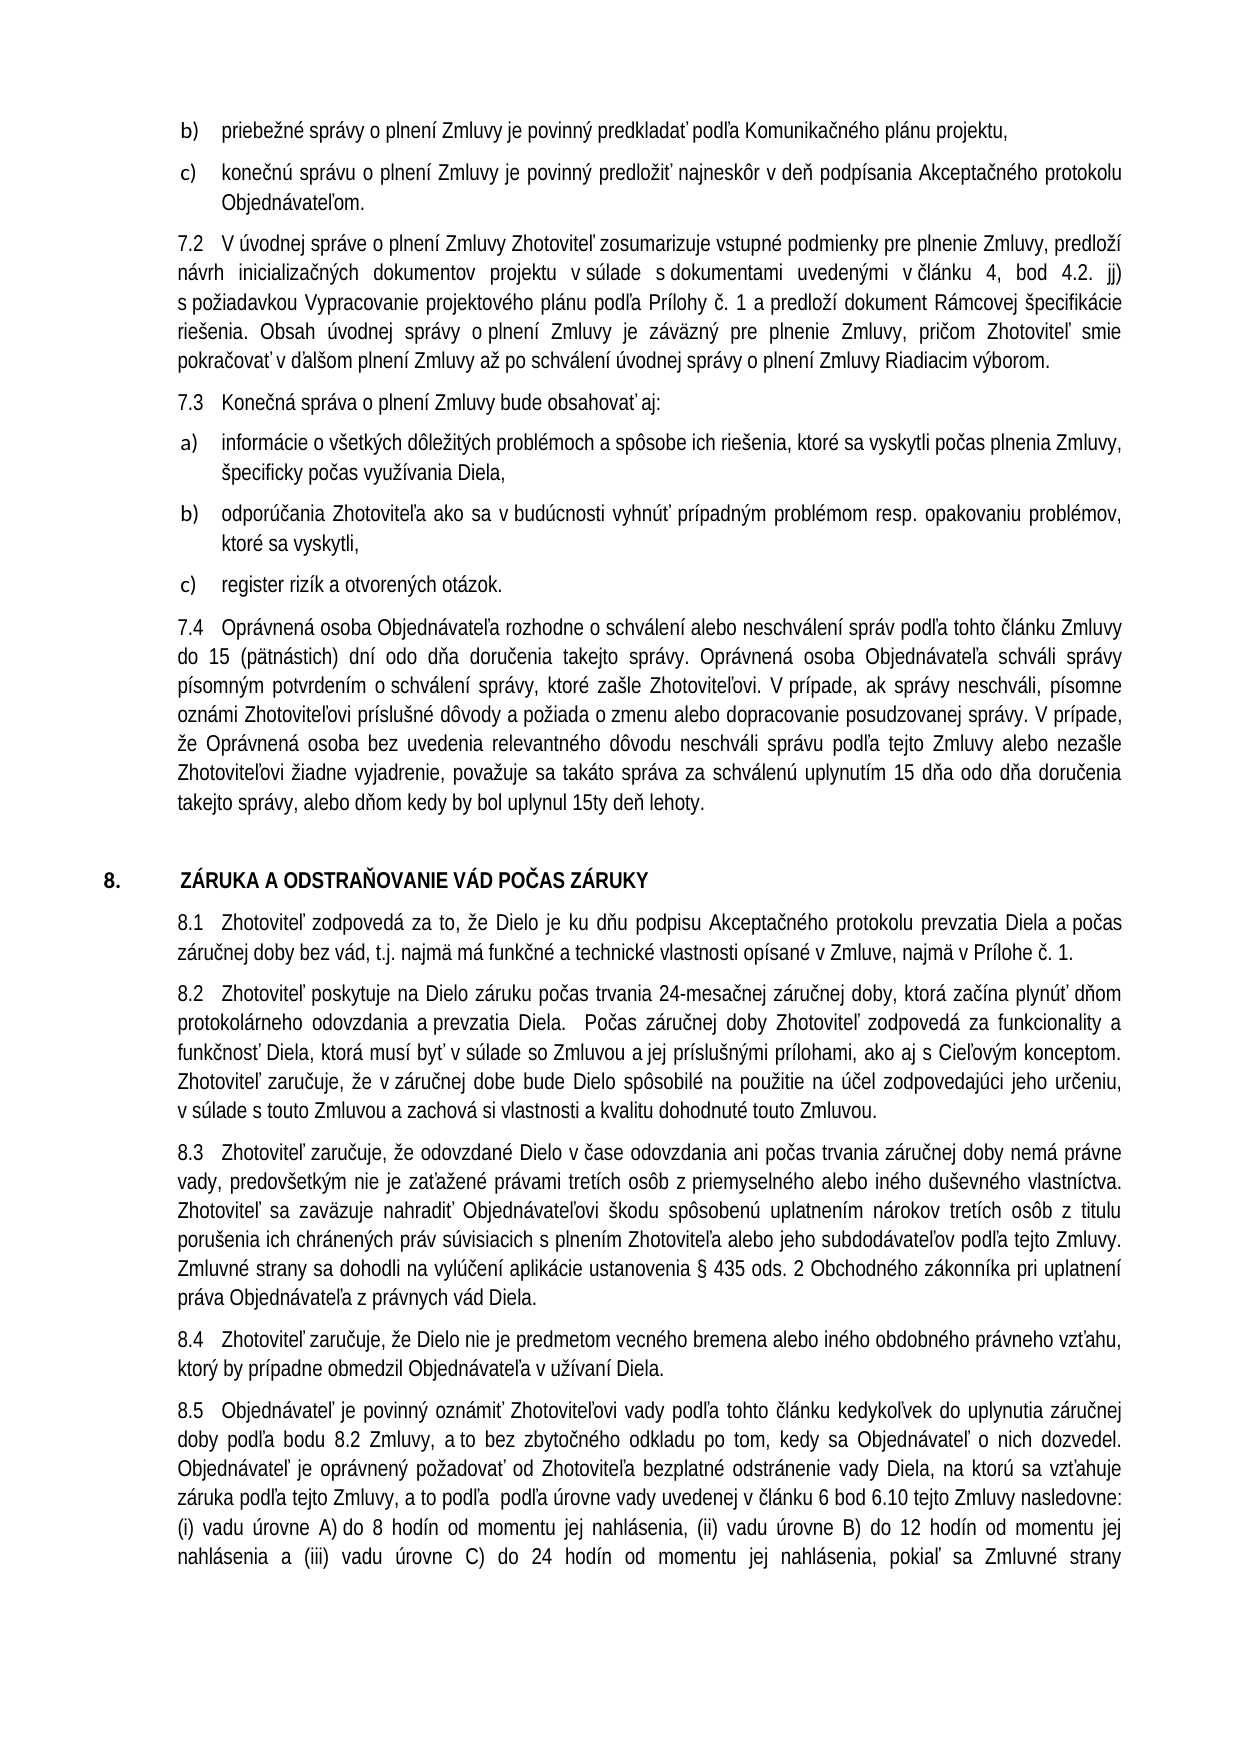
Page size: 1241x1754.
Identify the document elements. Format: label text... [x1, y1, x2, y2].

list informácie o všetkých dôležitých problémoch a spôsobe ich riešenia, ktoré sa vyskytli počas plnenia Zmluvy, špecificky počas využívania Diela, [180, 427, 1122, 486]
text V úvodnej správe o plnení Zmluvy Zhotoviteľ zosumarizuje vstupné podmienky pre plnenie Zmluvy, predloží návrh inicializačných dokumentov projektu v súlade s dokumentami uvedenými v článku 4, bod 4.2. jj) s požiadavkou Vypracovanie projektového plánu podľa Prílohy č. 1 a predloží dokument Rámcovej špecifikácie riešenia. Obsah úvodnej správy o plnení Zmluvy je záväzný pre plnenie Zmluvy, pričom Zhotoviteľ smie pokračovať v ďalšom plnení Zmluvy až po schválení úvodnej správy o plnení Zmluvy Riadiacim výborom. [177, 227, 1122, 373]
list priebežné správy o plnení Zmluvy je povinný predkladať podľa Komunikačného plánu projektu, [180, 115, 1122, 144]
text Zhotoviteľ zodpovedá za to, že Dielo je ku dňu podpisu Akceptačného protokolu prevzatia Diela a počas záručnej doby bez vád, t.j. najmä má funkčné a technické vlastnosti opísané v Zmluve, najmä v Prílohe č. 1. [177, 907, 1122, 965]
list odporúčania Zhotoviteľa ako sa v budúcnosti vyhnúť prípadným problémom resp. opakovaniu problémov, ktoré sa vyskytli, [180, 498, 1122, 557]
text Zhotoviteľ zaručuje, že Dielo nie je predmetom vecného bremena alebo iného obdobného právneho vzťahu, ktorý by prípadne obmedzil Objednávateľa v užívaní Diela. [177, 1323, 1122, 1382]
text Konečná správa o plnení Zmluvy bude obsahovať aj: [177, 386, 1122, 415]
text Oprávnená osoba Objednávateľa rozhodne o schválení alebo neschválení správ podľa tohto článku Zmluvy do 15 (pätnástich) dní odo dňa doručenia takejto správy. Oprávnená osoba Objednávateľa schváli správy písomným potvrdením o schválení správy, ktoré zašle Zhotoviteľovi. V prípade, ak správy neschváli, písomne oznámi Zhotoviteľovi príslušné dôvody a požiada o zmenu alebo dopracovanie posudzovanej správy. V prípade, že Oprávnená osoba bez uvedenia relevantného dôvodu neschváli správu podľa tejto Zmluvy alebo nezašle Zhotoviteľovi žiadne vyjadrenie, považuje sa takáto správa za schválenú uplynutím 15 dňa odo dňa doručenia takejto správy, alebo dňom kedy by bol uplynul 15ty deň lehoty. [177, 611, 1122, 815]
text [177, 1394, 1122, 1569]
list konečnú správu o plnení Zmluvy je povinný predložiť najneskôr v deň podpísania Akceptačného protokolu Objednávateľom. [180, 157, 1122, 215]
text ZÁRUKA A ODSTRAŇOVANIE VÁD POČAS ZÁRUKY [103, 865, 1122, 894]
text Zhotoviteľ zaručuje, že odovzdané Dielo v čase odovzdania ani počas trvania záručnej doby nemá právne vady, predovšetkým nie je zaťažené právami tretích osôb z priemyselného alebo iného duševného vlastníctva. Zhotoviteľ sa zaväzuje nahradiť Objednávateľovi škodu spôsobenú uplatnením nárokov tretích osôb z titulu porušenia ich chránených práv súvisiacich s plnením Zhotoviteľa alebo jeho subdodávateľov podľa tejto Zmluvy. Zmluvné strany sa dohodli na vylúčení aplikácie ustanovenia § 435 ods. 2 Obchodného zákonníka pri uplatnení práva Objednávateľa z právnych vád Diela. [177, 1136, 1122, 1311]
text Zhotoviteľ poskytuje na Dielo záruku počas trvania 24-mesačnej záručnej doby, ktorá začína plynúť dňom protokolárneho odovzdania a prevzatia Diela. Počas záručnej doby Zhotoviteľ zodpovedá za funkcionality a funkčnosť Diela, ktorá musí byť v súlade so Zmluvou a jej príslušnými prílohami, ako aj s Cieľovým konceptom. Zhotoviteľ zaručuje, že v záručnej dobe bude Dielo spôsobilé na použitie na účel zodpovedajúci jeho určeniu, v súlade s touto Zmluvou a zachová si vlastnosti a kvalitu dohodnuté touto Zmluvou. [177, 977, 1122, 1123]
list register rizík a otvorených otázok. [180, 569, 1122, 598]
